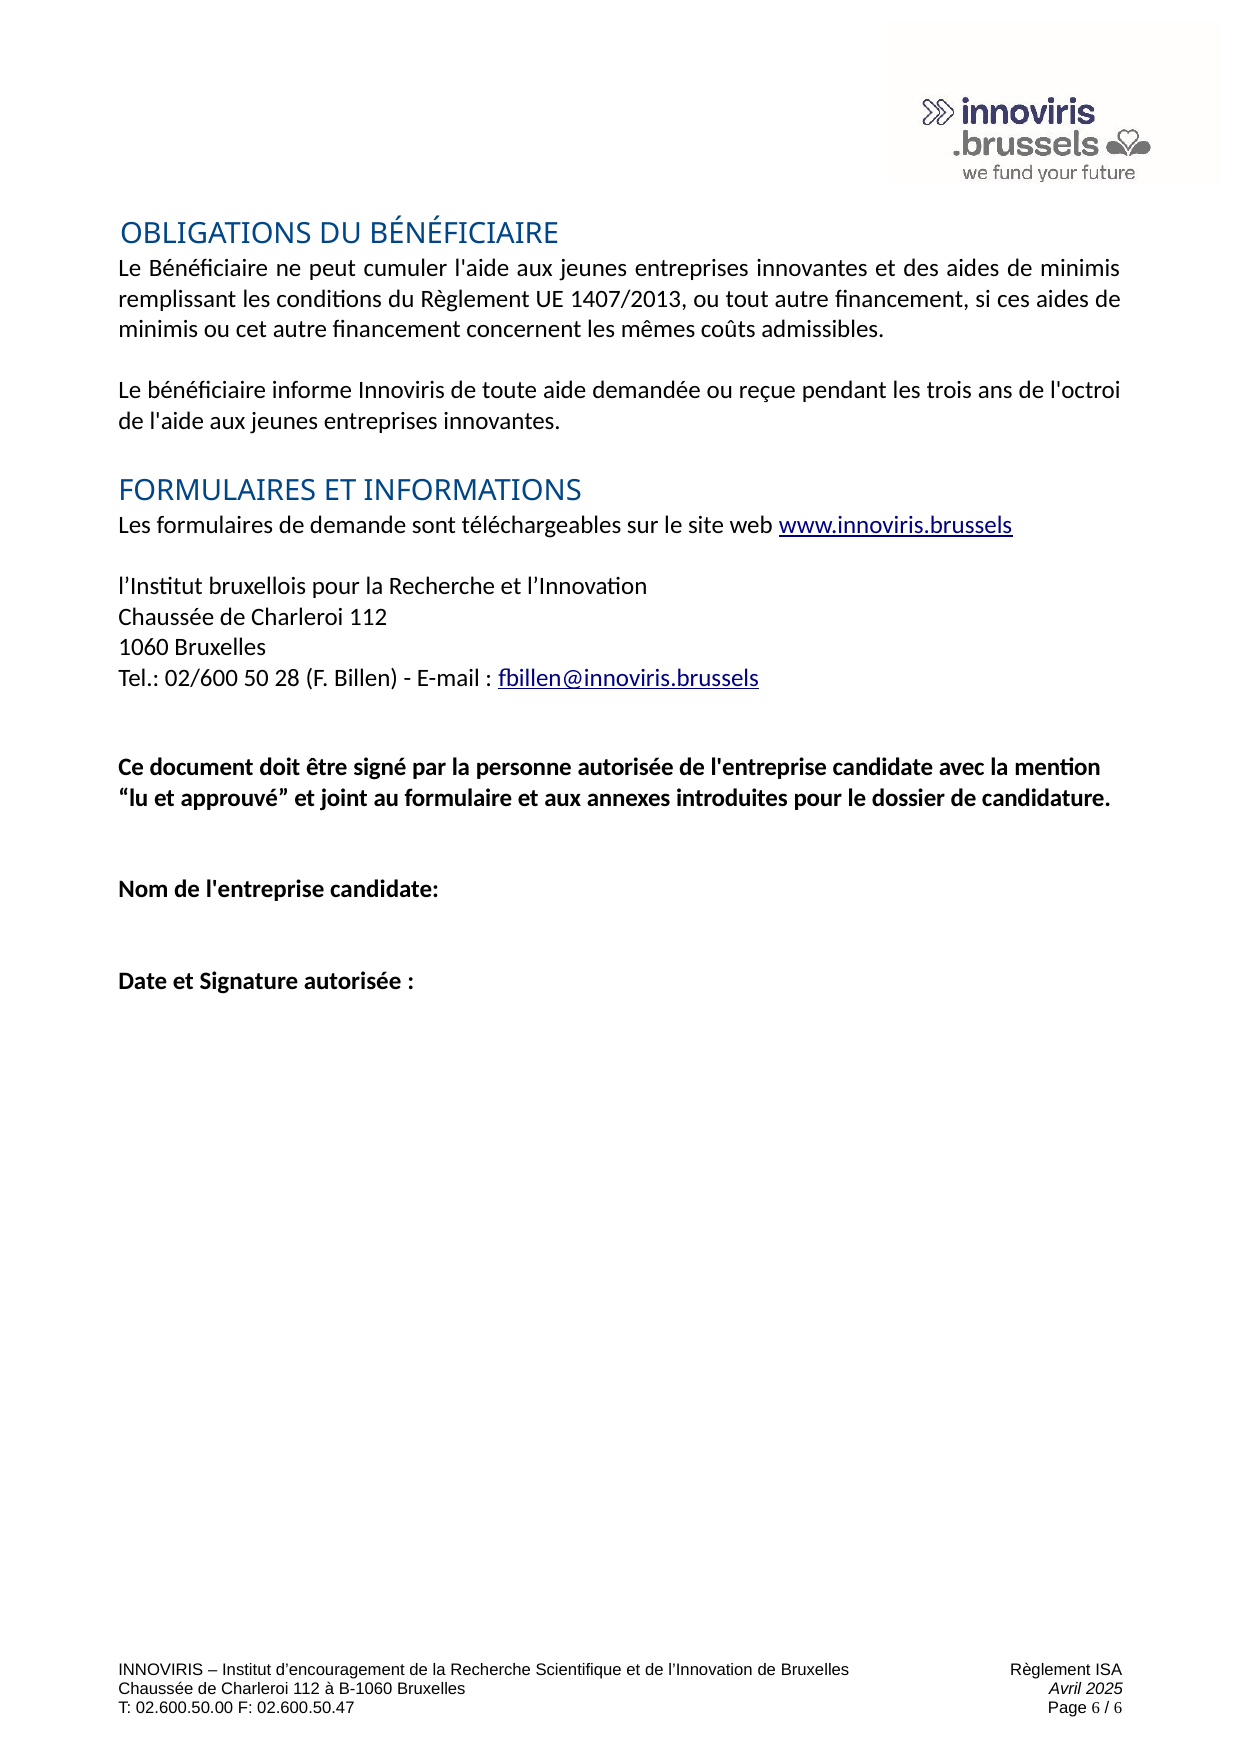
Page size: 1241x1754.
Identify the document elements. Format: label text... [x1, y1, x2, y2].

text Date et Signature autorisée : [118, 965, 1122, 996]
text l’Institut bruxellois pour la Recherche et l’Innovation [118, 570, 1122, 601]
text Ce document doit être signé par la personne autorisée de l'entreprise candidate avec la mention “lu et approuvé” et joint au formulaire et aux annexes introduites pour le dossier de candidature. [118, 751, 1122, 812]
text Nom de l'entreprise candidate: [118, 873, 1122, 904]
text 1060 Bruxelles [118, 631, 1122, 662]
text Les formulaires de demande sont téléchargeables sur le site web www.innoviris.brussels [118, 509, 1122, 539]
text Chaussée de Charleroi 112 [118, 601, 1122, 631]
subtitle OBLIGATIONS DU Bénéficiaire [118, 212, 1122, 252]
text Tel.: 02/600 50 28 (F. Billen) - E-mail : fbillen@innoviris.brussels [118, 662, 1122, 692]
subtitle FORMULAIRES ET INFORMATIONS [118, 469, 1122, 509]
text Le bénéficiaire informe Innoviris de toute aide demandée ou reçue pendant les trois ans de l'octroi de l'aide aux jeunes entreprises innovantes. [118, 374, 1122, 435]
text Le Bénéficiaire ne peut cumuler l'aide aux jeunes entreprises innovantes et des aides de minimis remplissant les conditions du Règlement UE 1407/2013, ou tout autre financement, si ces aides de minimis ou cet autre financement concernent les mêmes coûts admissibles. [118, 252, 1122, 344]
picture [886, 21, 1222, 184]
